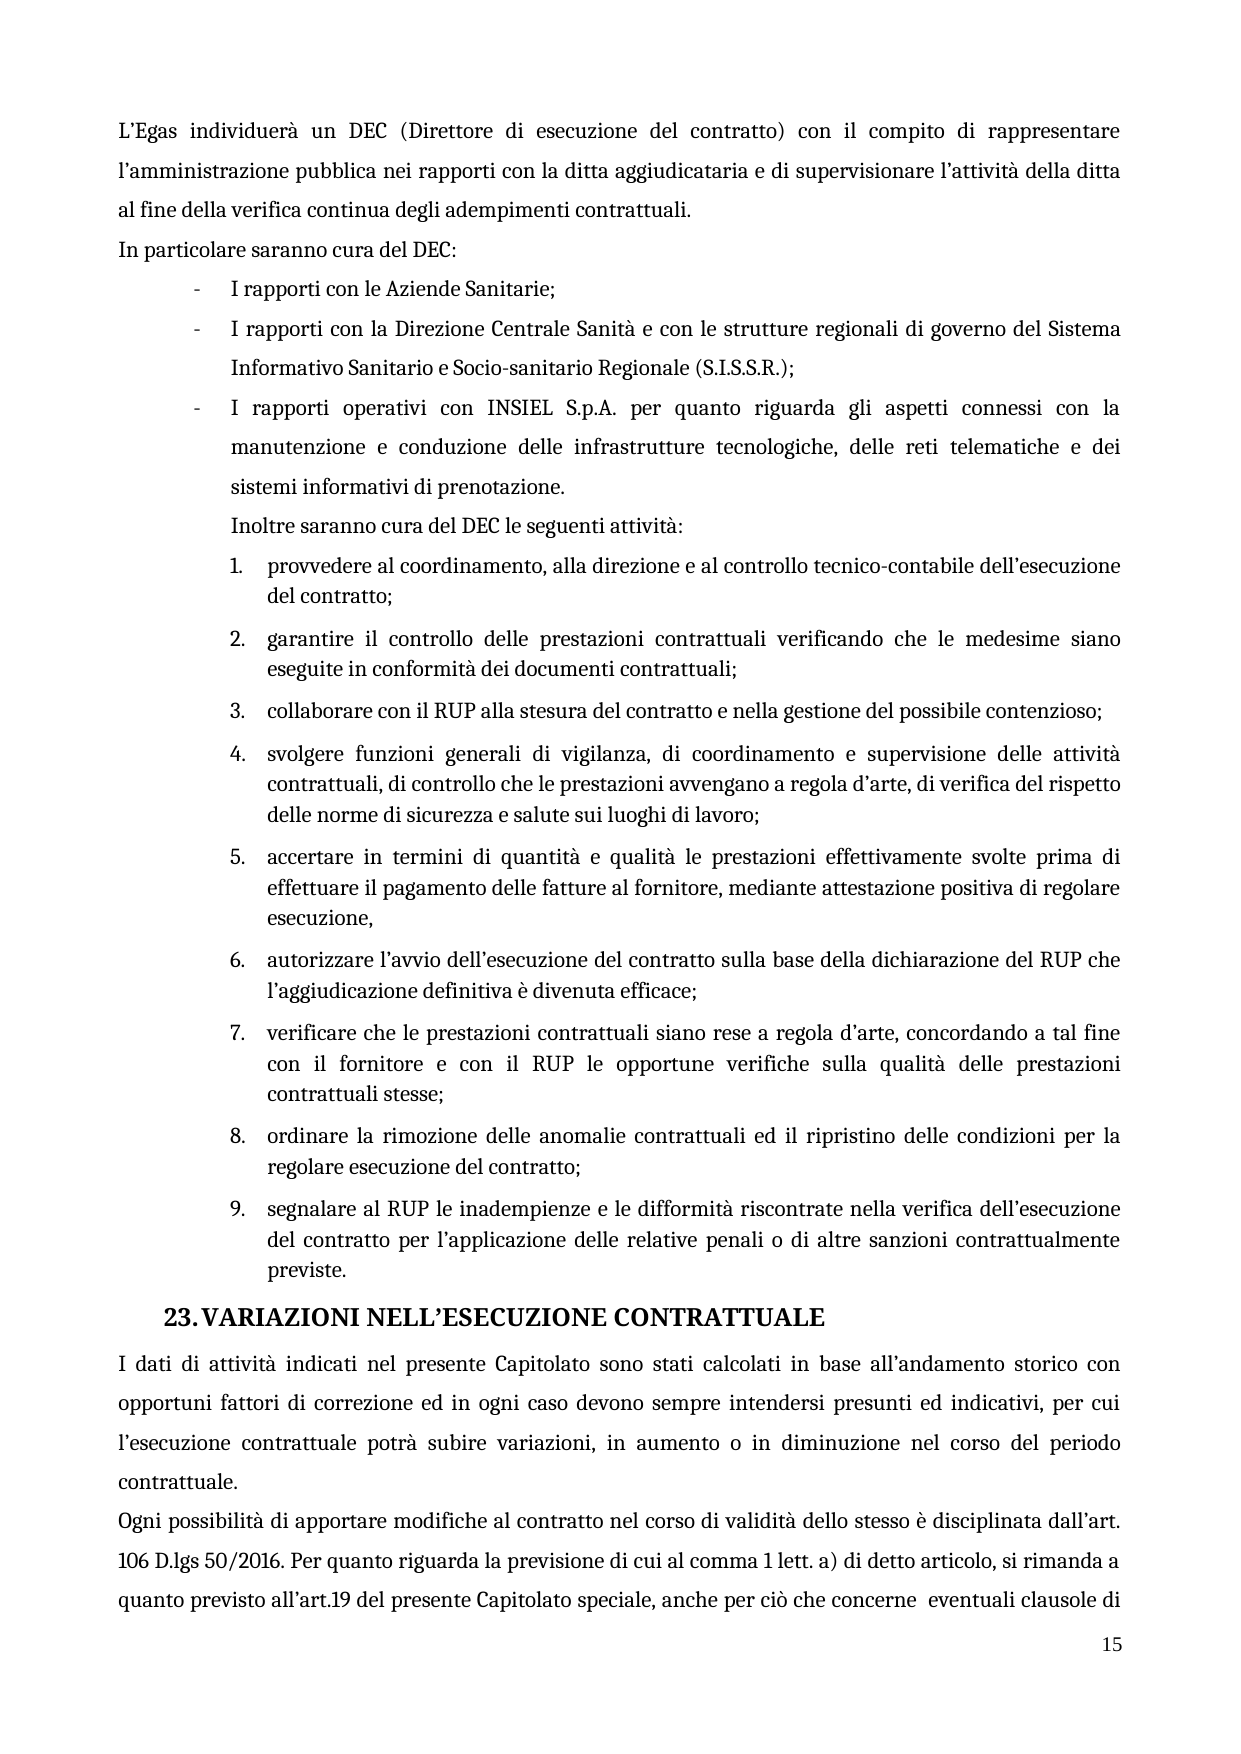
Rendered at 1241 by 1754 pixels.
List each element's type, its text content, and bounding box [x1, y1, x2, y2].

list I rapporti operativi con INSIEL S.p.A. per quanto riguarda gli aspetti connessi con la manutenzione e conduzione delle infrastrutture tecnologiche, delle reti telematiche e dei sistemi informativi di prenotazione. [193, 394, 1122, 500]
list collaborare con il RUP alla stesura del contratto e nella gestione del possibile contenzioso; [230, 698, 1122, 724]
list VARIAZIONI NELL’ESECUZIONE CONTRATTUALE [163, 1299, 1122, 1333]
list Inoltre saranno cura del DEC le seguenti attività: [231, 513, 1122, 539]
text I dati di attività indicati nel presente Capitolato sono stati calcolati in base all’andamento storico con opportuni fattori di correzione ed in ogni caso devono sempre intendersi presunti ed indicativi, per cui l’esecuzione contrattuale potrà subire variazioni, in aumento o in diminuzione nel corso del periodo contrattuale. [118, 1350, 1122, 1495]
list accertare in termini di quantità e qualità le prestazioni effettivamente svolte prima di effettuare il pagamento delle fatture al fornitore, mediante attestazione positiva di regolare esecuzione, [230, 844, 1122, 931]
text In particolare saranno cura del DEC: [118, 237, 1122, 263]
text L’Egas individuerà un DEC (Direttore di esecuzione del contratto) con il compito di rappresentare l’amministrazione pubblica nei rapporti con la ditta aggiudicataria e di supervisionare l’attività della ditta al fine della verifica continua degli adempimenti contrattuali. [118, 118, 1122, 223]
list ordinare la rimozione delle anomalie contrattuali ed il ripristino delle condizioni per la regolare esecuzione del contratto; [230, 1123, 1122, 1180]
list garantire il controllo delle prestazioni contrattuali verificando che le medesime siano eseguite in conformità dei documenti contrattuali; [230, 625, 1122, 682]
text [118, 1508, 1122, 1613]
list autorizzare l’avvio dell’esecuzione del contratto sulla base della dichiarazione del RUP che l’aggiudicazione definitiva è divenuta efficace; [230, 947, 1122, 1004]
list I rapporti con le Aziende Sanitarie; [193, 276, 1122, 302]
list I rapporti con la Direzione Centrale Sanità e con le strutture regionali di governo del Sistema Informativo Sanitario e Socio-sanitario Regionale (S.I.S.S.R.); [193, 316, 1122, 381]
list provvedere al coordinamento, alla direzione e al controllo tecnico-contabile dell’esecuzione del contratto; [230, 552, 1122, 609]
list svolgere funzioni generali di vigilanza, di coordinamento e supervisione delle attività contrattuali, di controllo che le prestazioni avvengano a regola d’arte, di verifica del rispetto delle norme di sicurezza e salute sui luoghi di lavoro; [230, 741, 1122, 828]
list segnalare al RUP le inadempienze e le difformità riscontrate nella verifica dell’esecuzione del contratto per l’applicazione delle relative penali o di altre sanzioni contrattualmente previste. [230, 1196, 1122, 1283]
list verificare che le prestazioni contrattuali siano rese a regola d’arte, concordando a tal fine con il fornitore e con il RUP le opportune verifiche sulla qualità delle prestazioni contrattuali stesse; [230, 1020, 1122, 1107]
